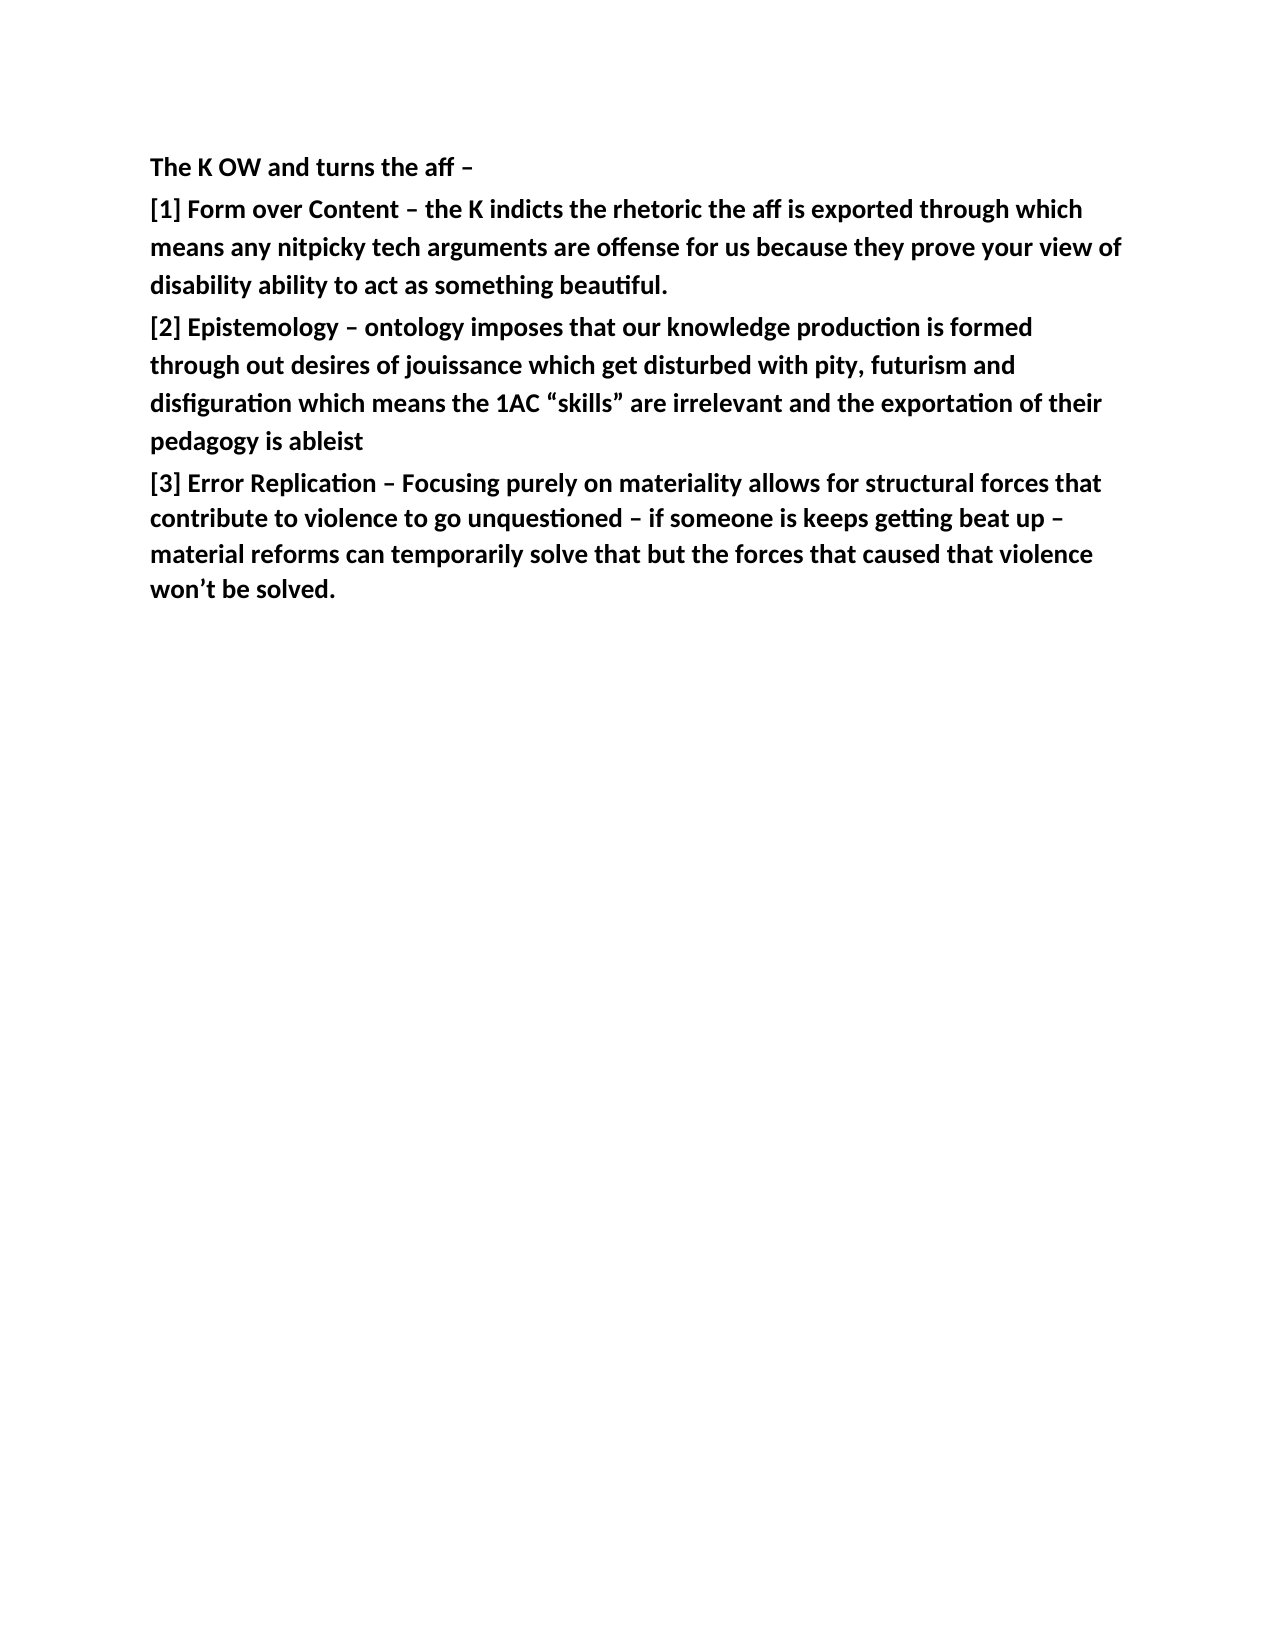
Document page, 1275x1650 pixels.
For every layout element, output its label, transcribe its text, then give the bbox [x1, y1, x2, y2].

subtitle [3] Error Replication – Focusing purely on materiality allows for structural forces that contribute to violence to go unquestioned – if someone is keeps getting beat up – material reforms can temporarily solve that but the forces that caused that violence won’t be solved. [150, 466, 1125, 606]
subtitle [2] Epistemology – ontology imposes that our knowledge production is formed through out desires of jouissance which get disturbed with pity, futurism and disfiguration which means the 1AC “skills” are irrelevant and the exportation of their pedagogy is ableist [150, 310, 1125, 457]
subtitle The K OW and turns the aff – [150, 150, 1125, 183]
subtitle [1] Form over Content – the K indicts the rhetoric the aff is exported through which means any nitpicky tech arguments are offense for us because they prove your view of disability ability to act as something beautiful. [150, 192, 1125, 301]
